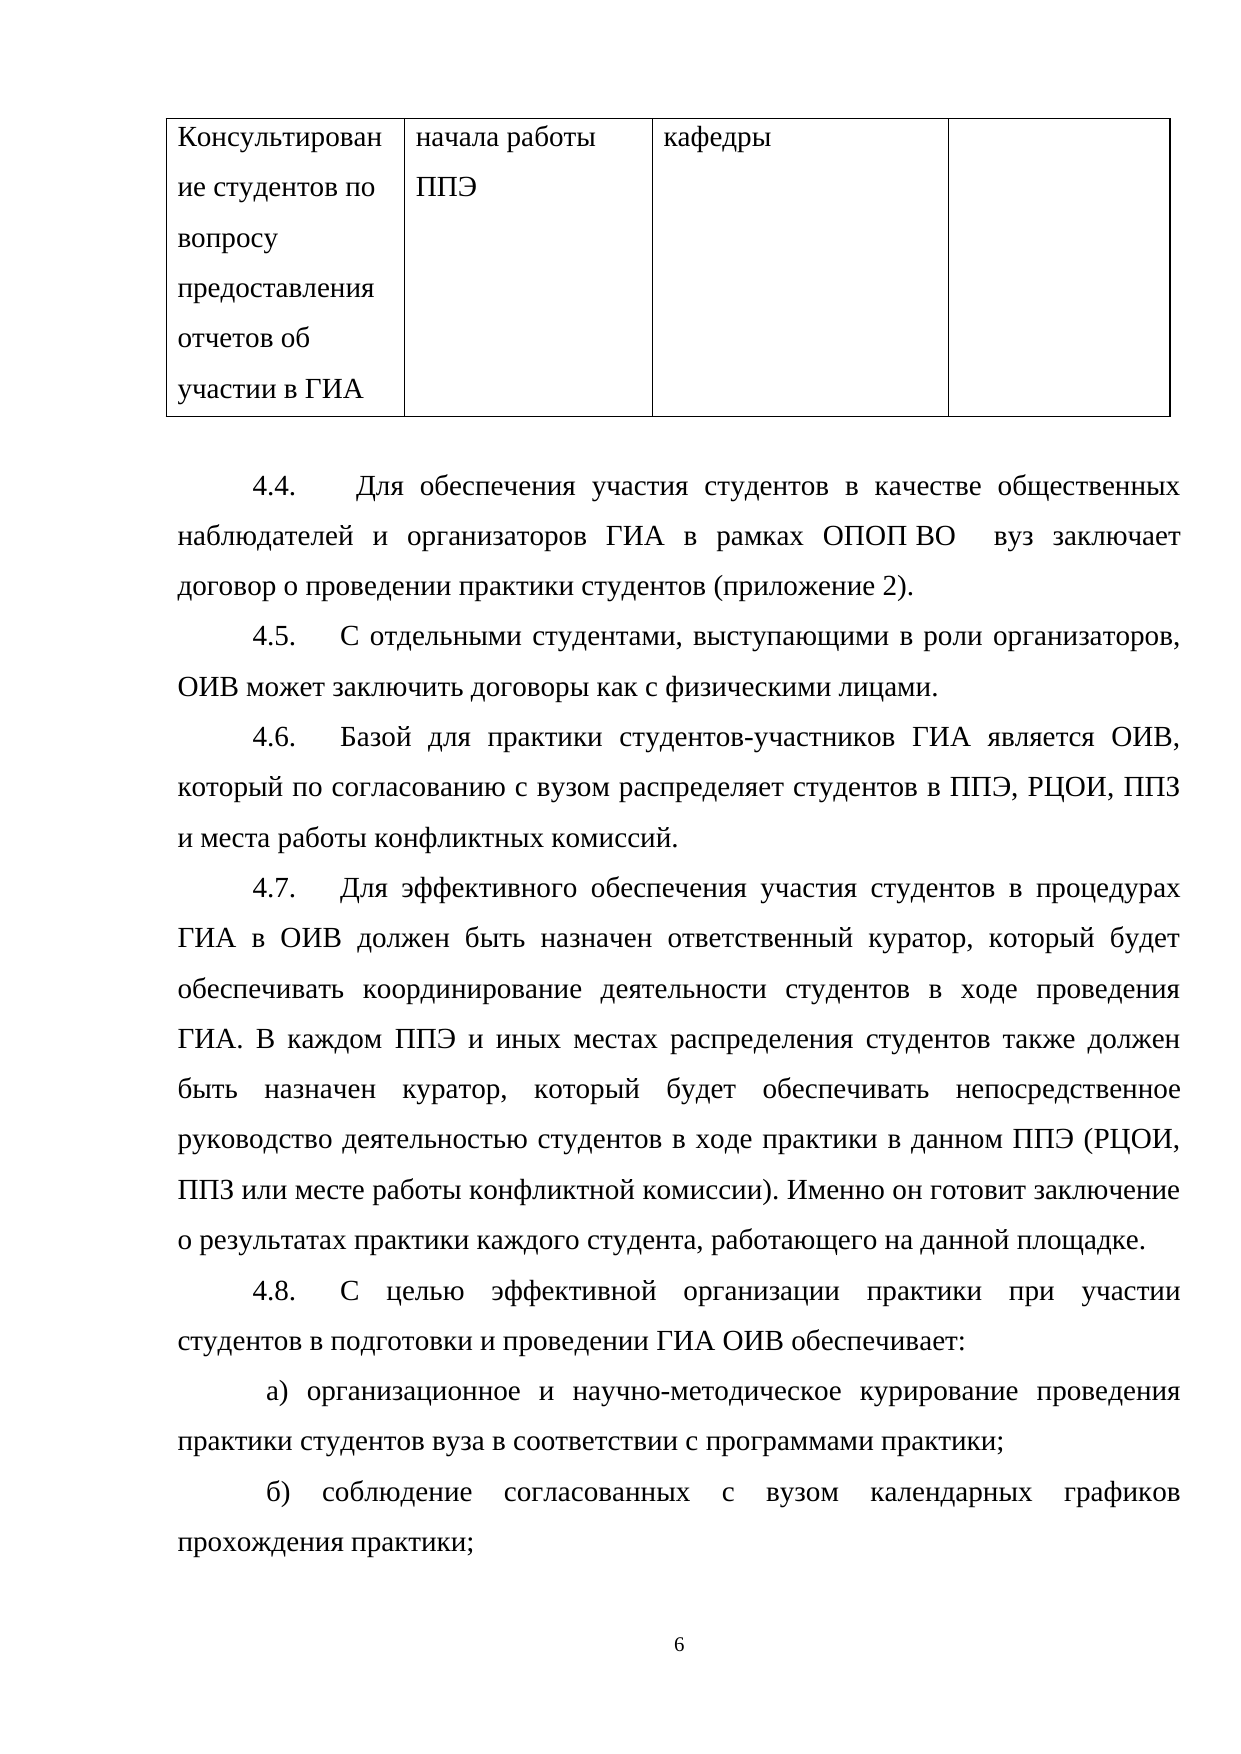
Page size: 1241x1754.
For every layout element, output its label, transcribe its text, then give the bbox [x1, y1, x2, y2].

list Для эффективного обеспечения участия студентов в процедурах ГИА в ОИВ должен быть назначен ответственный куратор, который будет обеспечивать координирование деятельности студентов в ходе проведения ГИА. В каждом ППЭ и иных местах распределения студентов также должен быть назначен куратор, который будет обеспечивать непосредственное руководство деятельностью студентов в ходе практики в данном ППЭ (РЦОИ, ППЗ или месте работы конфликтной комиссии). Именно он готовит заключение о результатах практики каждого студента, работающего на данной площадке. [177, 870, 1181, 1256]
list С целью эффективной организации практики при участии студентов в подготовки и проведении ГИА ОИВ обеспечивает: [177, 1273, 1181, 1356]
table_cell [405, 119, 652, 416]
table_cell - [949, 119, 1169, 416]
list Для обеспечения участия студентов в качестве общественных наблюдателей и организаторов ГИА в рамках ОПОП ВО вуз заключает договор о проведении практики студентов (приложение 2). [177, 468, 1181, 602]
list С отдельными студентами, выступающими в роли организаторов, ОИВ может заключить договоры как с физическими лицами. [177, 618, 1181, 702]
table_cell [653, 119, 948, 416]
list Базой для практики студентов-участников ГИА является ОИВ, который по согласованию с вузом распределяет студентов в ППЭ, РЦОИ, ППЗ и места работы конфликтных комиссий. [177, 719, 1181, 853]
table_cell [167, 119, 404, 416]
text а) организационное и научно-методическое курирование проведения практики студентов вуза в соответствии с программами практики; [177, 1373, 1181, 1457]
text б) соблюдение согласованных с вузом календарных графиков прохождения практики; [177, 1474, 1181, 1558]
